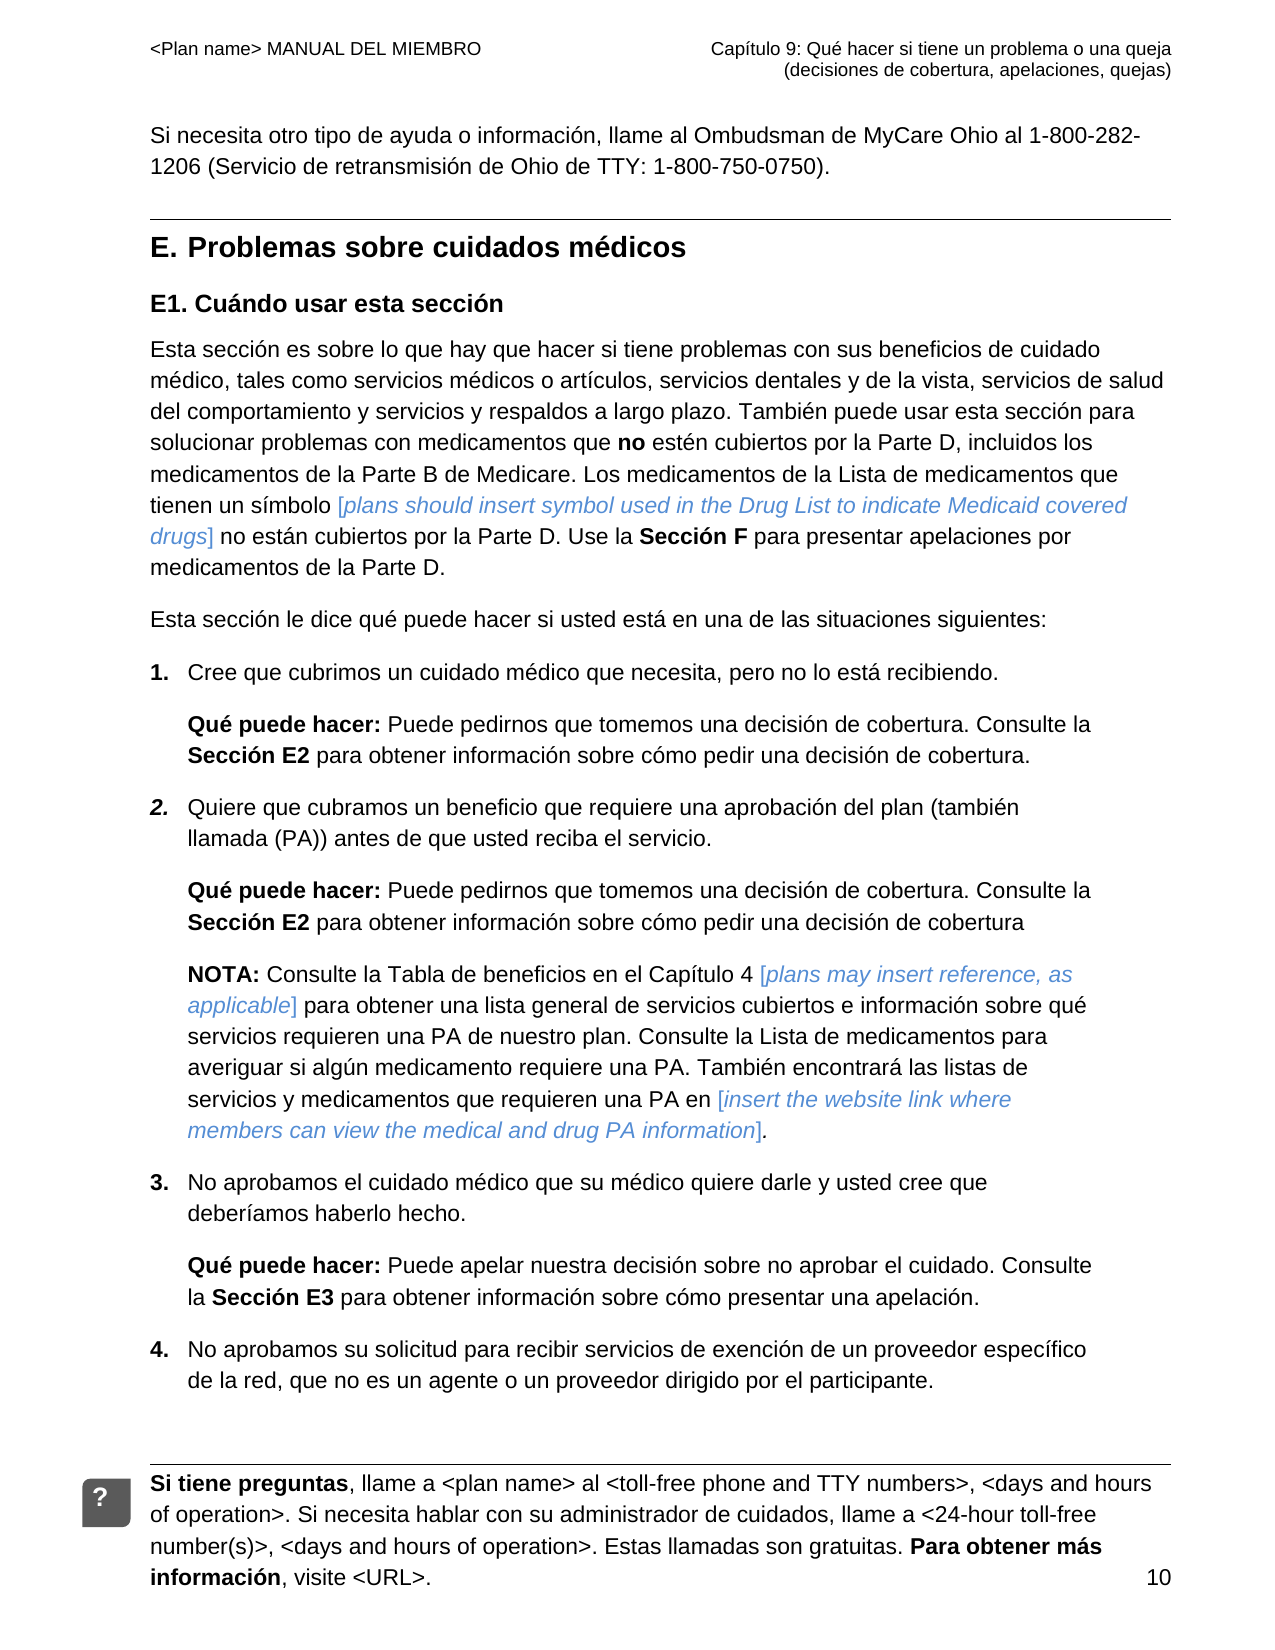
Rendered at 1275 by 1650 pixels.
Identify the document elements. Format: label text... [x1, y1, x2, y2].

text Qué puede hacer: Puede pedirnos que tomemos una decisión de cobertura. Consulte la Sección E2 para obtener información sobre cómo pedir una decisión de cobertura. [187, 707, 1096, 769]
list Quiere que cubramos un beneficio que requiere una aprobación del plan (también llamada (PA)) antes de que usted reciba el servicio. [150, 790, 1096, 853]
text Esta sección le dice qué puede hacer si usted está en una de las situaciones siguientes: [150, 603, 1171, 634]
list No aprobamos el cuidado médico que su médico quiere darle y usted cree que deberíamos haberlo hecho. [150, 1165, 1096, 1228]
text Qué puede hacer: Puede apelar nuestra decisión sobre no aprobar el cuidado. Consulte la Sección E3 para obtener información sobre cómo presentar una apelación. [187, 1249, 1096, 1311]
text Esta sección es sobre lo que hay que hacer si tiene problemas con sus beneficios de cuidado médico, tales como servicios médicos o artículos, servicios dentales y de la vista, servicios de salud del comportamiento y servicios y respaldos a largo plazo. También puede usar esta sección para solucionar problemas con medicamentos que no estén cubiertos por la Parte D, incluidos los medicamentos de la Parte B de Medicare. Los medicamentos de la Lista de medicamentos que tienen un símbolo [plans should insert symbol used in the Drug List to indicate Medicaid covered drugs] no están cubiertos por la Parte D. Use la Sección F para presentar apelaciones por medicamentos de la Parte D. [150, 332, 1171, 582]
text NOTA: Consulte la Tabla de beneficios en el Capítulo 4 [plans may insert reference, as applicable] para obtener una lista general de servicios cubiertos e información sobre qué servicios requieren una PA de nuestro plan. Consulte la Lista de medicamentos para averiguar si algún medicamento requiere una PA. También encontrará las listas de servicios y medicamentos que requieren una PA en [insert the website link where members can view the medical and drug PA information]. [187, 957, 1096, 1144]
list Cree que cubrimos un cuidado médico que necesita, pero no lo está recibiendo. [150, 655, 1096, 686]
text Qué puede hacer: Puede pedirnos que tomemos una decisión de cobertura. Consulte la Sección E2 para obtener información sobre cómo pedir una decisión de cobertura [187, 874, 1096, 936]
subtitle Problemas sobre cuidados médicos [150, 220, 1171, 265]
list No aprobamos su solicitud para recibir servicios de exención de un proveedor específico de la red, que no es un agente o un proveedor dirigido por el participante. [150, 1332, 1096, 1394]
subtitle E1. Cuándo usar esta sección [150, 286, 1096, 319]
text Si necesita otro tipo de ayuda o información, llame al Ombudsman de MyCare Ohio al 1-800-282-1206 (Servicio de retransmisión de Ohio de TTY: 1-800-750-0750). [150, 118, 1171, 181]
